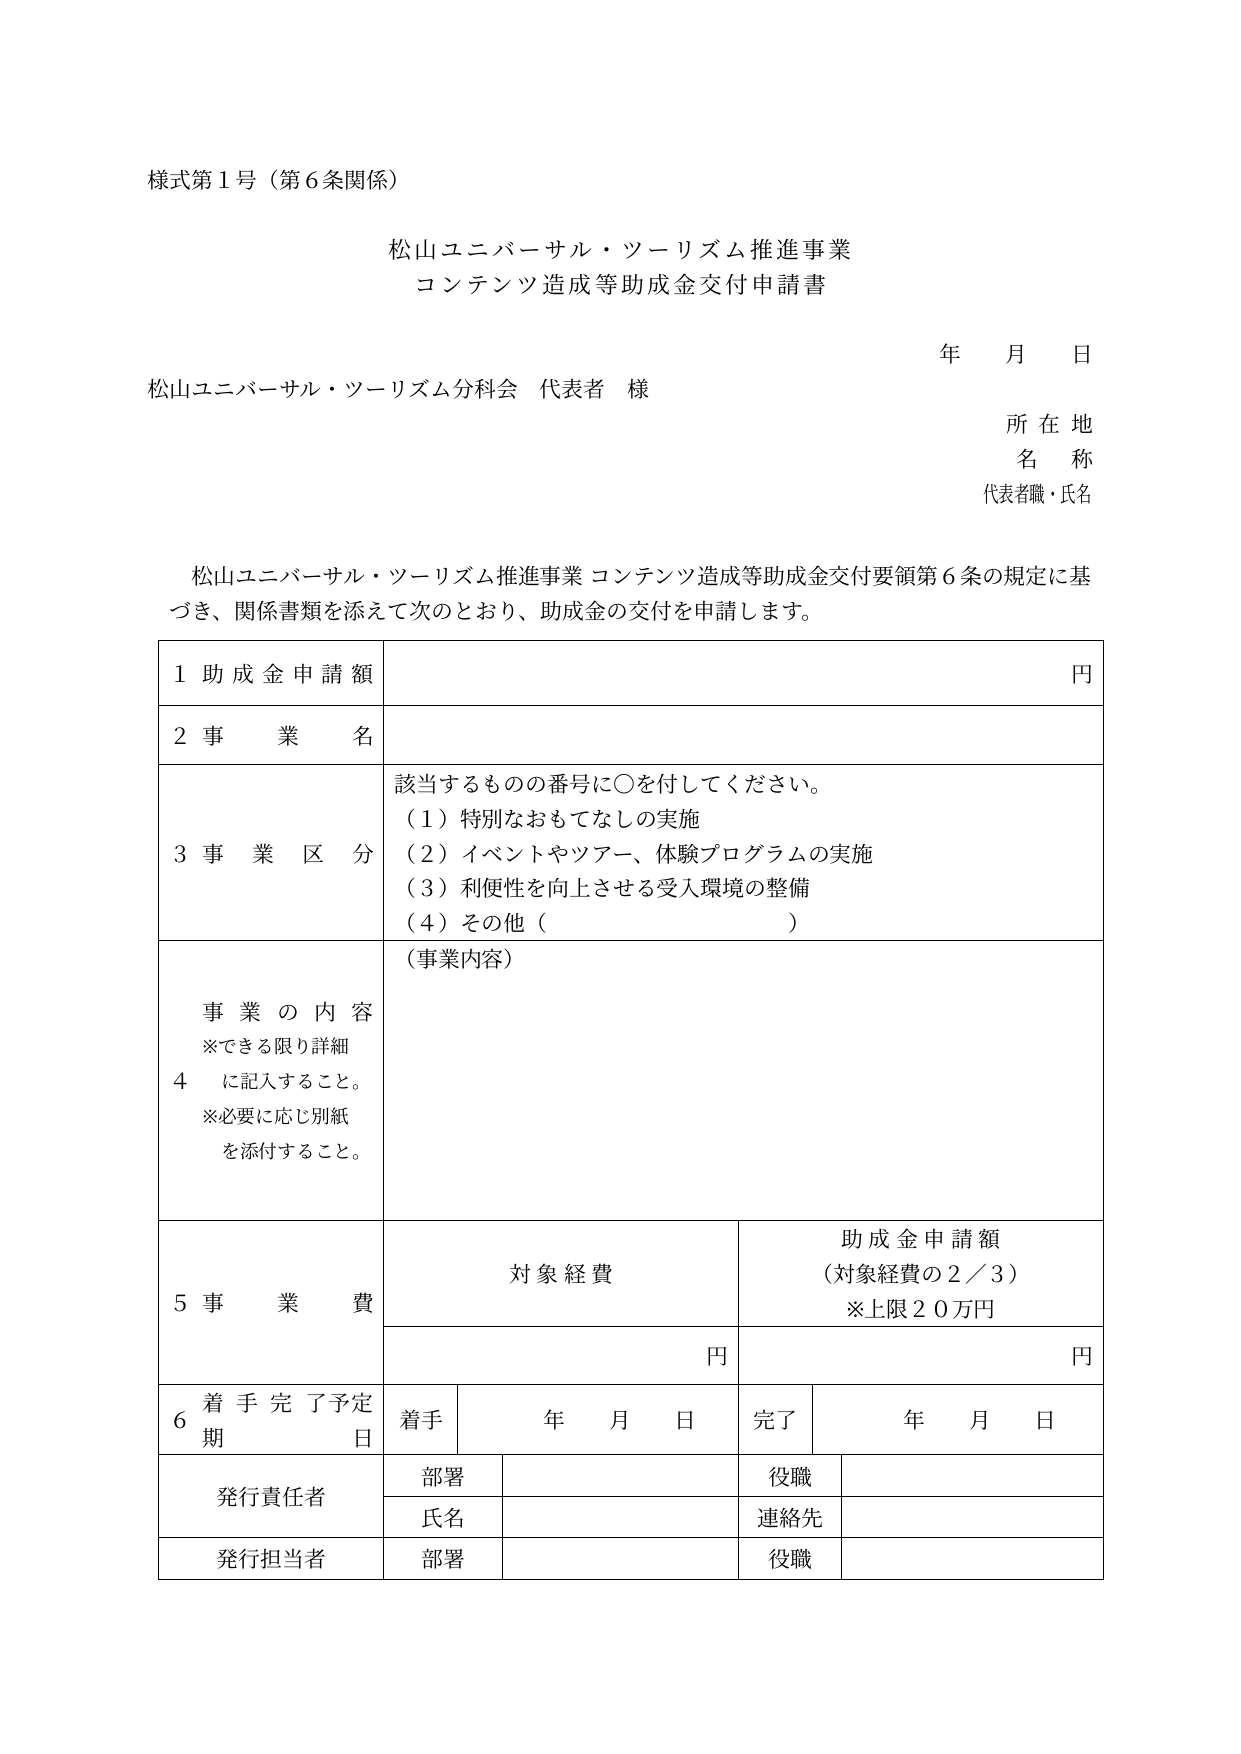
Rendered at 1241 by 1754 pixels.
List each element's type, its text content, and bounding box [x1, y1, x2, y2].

text 代表者職・氏名 [148, 476, 1092, 511]
table_header １ [159, 641, 192, 705]
table_cell （事業内容） [384, 941, 1103, 1220]
text 松山ユニバーサル・ツーリズム分科会 代表者 様 [148, 371, 1092, 406]
text 松山ユニバーサル・ツーリズム推進事業 [148, 231, 1092, 266]
text 松山ユニバーサル・ツーリズム推進事業 コンテンツ造成等助成金交付要領第６条の規定に基づき、関係書類を添えて次のとおり、助成金の交付を申請します。 [148, 558, 1092, 628]
table_cell 事業名 [192, 706, 383, 764]
table_cell 事業区分 [192, 765, 383, 940]
table_cell 円 [739, 1327, 1103, 1383]
text 年 月 日 [148, 336, 1092, 371]
table_cell 役職 [739, 1538, 841, 1578]
table_header 円 [384, 641, 1103, 705]
table_cell 事業費 [192, 1221, 383, 1383]
table_cell 発行担当者 [159, 1538, 383, 1578]
table_cell 連絡先 [739, 1497, 841, 1537]
table_cell [503, 1455, 738, 1496]
table_cell [842, 1497, 1103, 1537]
table_cell [842, 1455, 1103, 1496]
table_cell 対 象 経 費 [384, 1221, 738, 1326]
table_cell 完了 [739, 1385, 812, 1454]
table_cell ４ [159, 941, 192, 1220]
text 様式第１号（第６条関係） [148, 162, 1092, 196]
table_cell 氏名 [384, 1497, 502, 1537]
table_cell 事業の内容 ※できる限り詳細 に記入すること。 ※必要に応じ別紙 を添付すること。 [192, 941, 383, 1220]
table_cell 該当するものの番号に〇を付してください。 （１）特別なおもてなしの実施 （２）イベントやツアー、体験プログラムの実施 （３）利便性を向上させる受入環境の整備 （４）その他（ ） [384, 765, 1103, 940]
table_cell 年 月 日 [458, 1385, 738, 1454]
text 所在地 [148, 406, 1092, 441]
table_cell [503, 1538, 738, 1578]
table_cell [503, 1497, 738, 1537]
table_cell 部署 [384, 1455, 502, 1496]
table_cell 助 成 金 申 請 額 （対象経費の２／３） ※上限２０万円 [739, 1221, 1103, 1326]
text 名称 [148, 441, 1092, 476]
table_cell ５ [159, 1221, 192, 1383]
table_cell [842, 1538, 1103, 1578]
table_cell 役職 [739, 1455, 841, 1496]
table_cell 着手完了予定期日 [192, 1385, 383, 1454]
table_cell [384, 706, 1103, 764]
table_cell 発行責任者 [159, 1455, 383, 1537]
table_cell 部署 [384, 1538, 502, 1578]
table_cell 年 月 日 [813, 1385, 1103, 1454]
table_header 助成金申請額 [192, 641, 383, 705]
table_cell ２ [159, 706, 192, 764]
table_cell ６ [159, 1385, 192, 1454]
table_cell 円 [384, 1327, 738, 1383]
text コンテンツ造成等助成金交付申請書 [148, 266, 1092, 301]
table_cell 着手 [384, 1385, 457, 1454]
table_cell ３ [159, 765, 192, 940]
